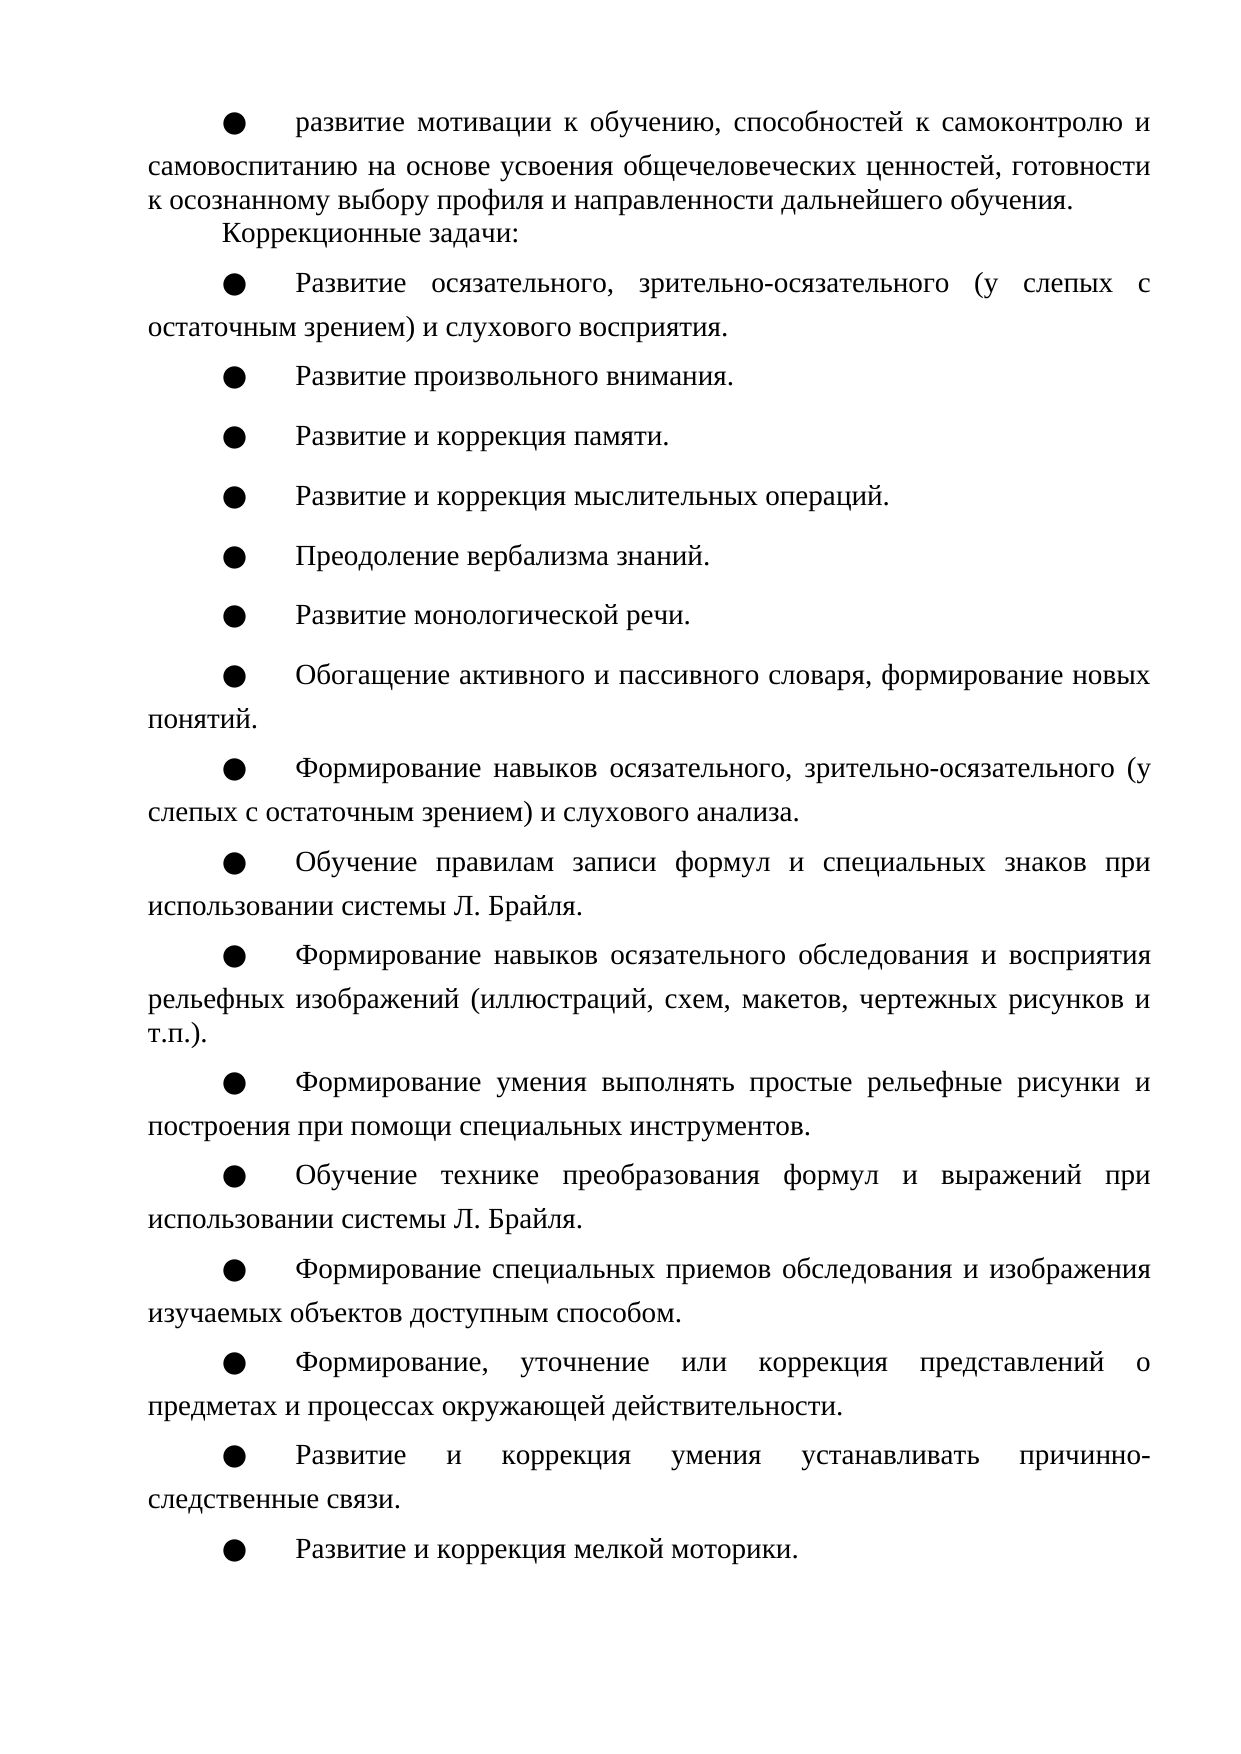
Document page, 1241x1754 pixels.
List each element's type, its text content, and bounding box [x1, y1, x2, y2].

list Развитие и коррекция памяти. [148, 402, 1152, 462]
list Формирование умения выполнять простые рельефные рисунки и построения при помощи специальных инструментов. [148, 1048, 1152, 1142]
list Формирование навыков осязательного обследования и восприятия рельефных изображений (иллюстраций, схем, макетов, чертежных рисунков и т.п.). [148, 921, 1152, 1048]
list Развитие и коррекция умения устанавливать причинно-следственные связи. [148, 1422, 1152, 1515]
list Обучение правилам записи формул и специальных знаков при использовании системы Л. Брайля. [148, 828, 1152, 921]
list Развитие и коррекция мыслительных операций. [148, 462, 1152, 522]
list Развитие и коррекция мелкой моторики. [148, 1515, 1152, 1575]
list Развитие произвольного внимания. [148, 342, 1152, 402]
list Формирование навыков осязательного, зрительно-осязательного (у слепых с остаточным зрением) и слухового анализа. [148, 735, 1152, 828]
list Формирование специальных приемов обследования и изображения изучаемых объектов доступным способом. [148, 1235, 1152, 1328]
list Развитие осязательного, зрительно-осязательного (у слепых с остаточным зрением) и слухового восприятия. [148, 249, 1152, 342]
list Обогащение активного и пассивного словаря, формирование новых понятий. [148, 641, 1152, 735]
text Коррекционные задачи: [148, 216, 1152, 249]
list Преодоление вербализма знаний. [148, 522, 1152, 582]
list Формирование, уточнение или коррекция представлений о предметах и процессах окружающей действительности. [148, 1328, 1152, 1422]
list развитие мотивации к обучению, способностей к самоконтролю и самовоспитанию на основе усвоения общечеловеческих ценностей, готовности к осознанному выбору профиля и направленности дальнейшего обучения. [148, 89, 1152, 216]
list Обучение технике преобразования формул и выражений при использовании системы Л. Брайля. [148, 1142, 1152, 1235]
list Развитие монологической речи. [148, 582, 1152, 641]
